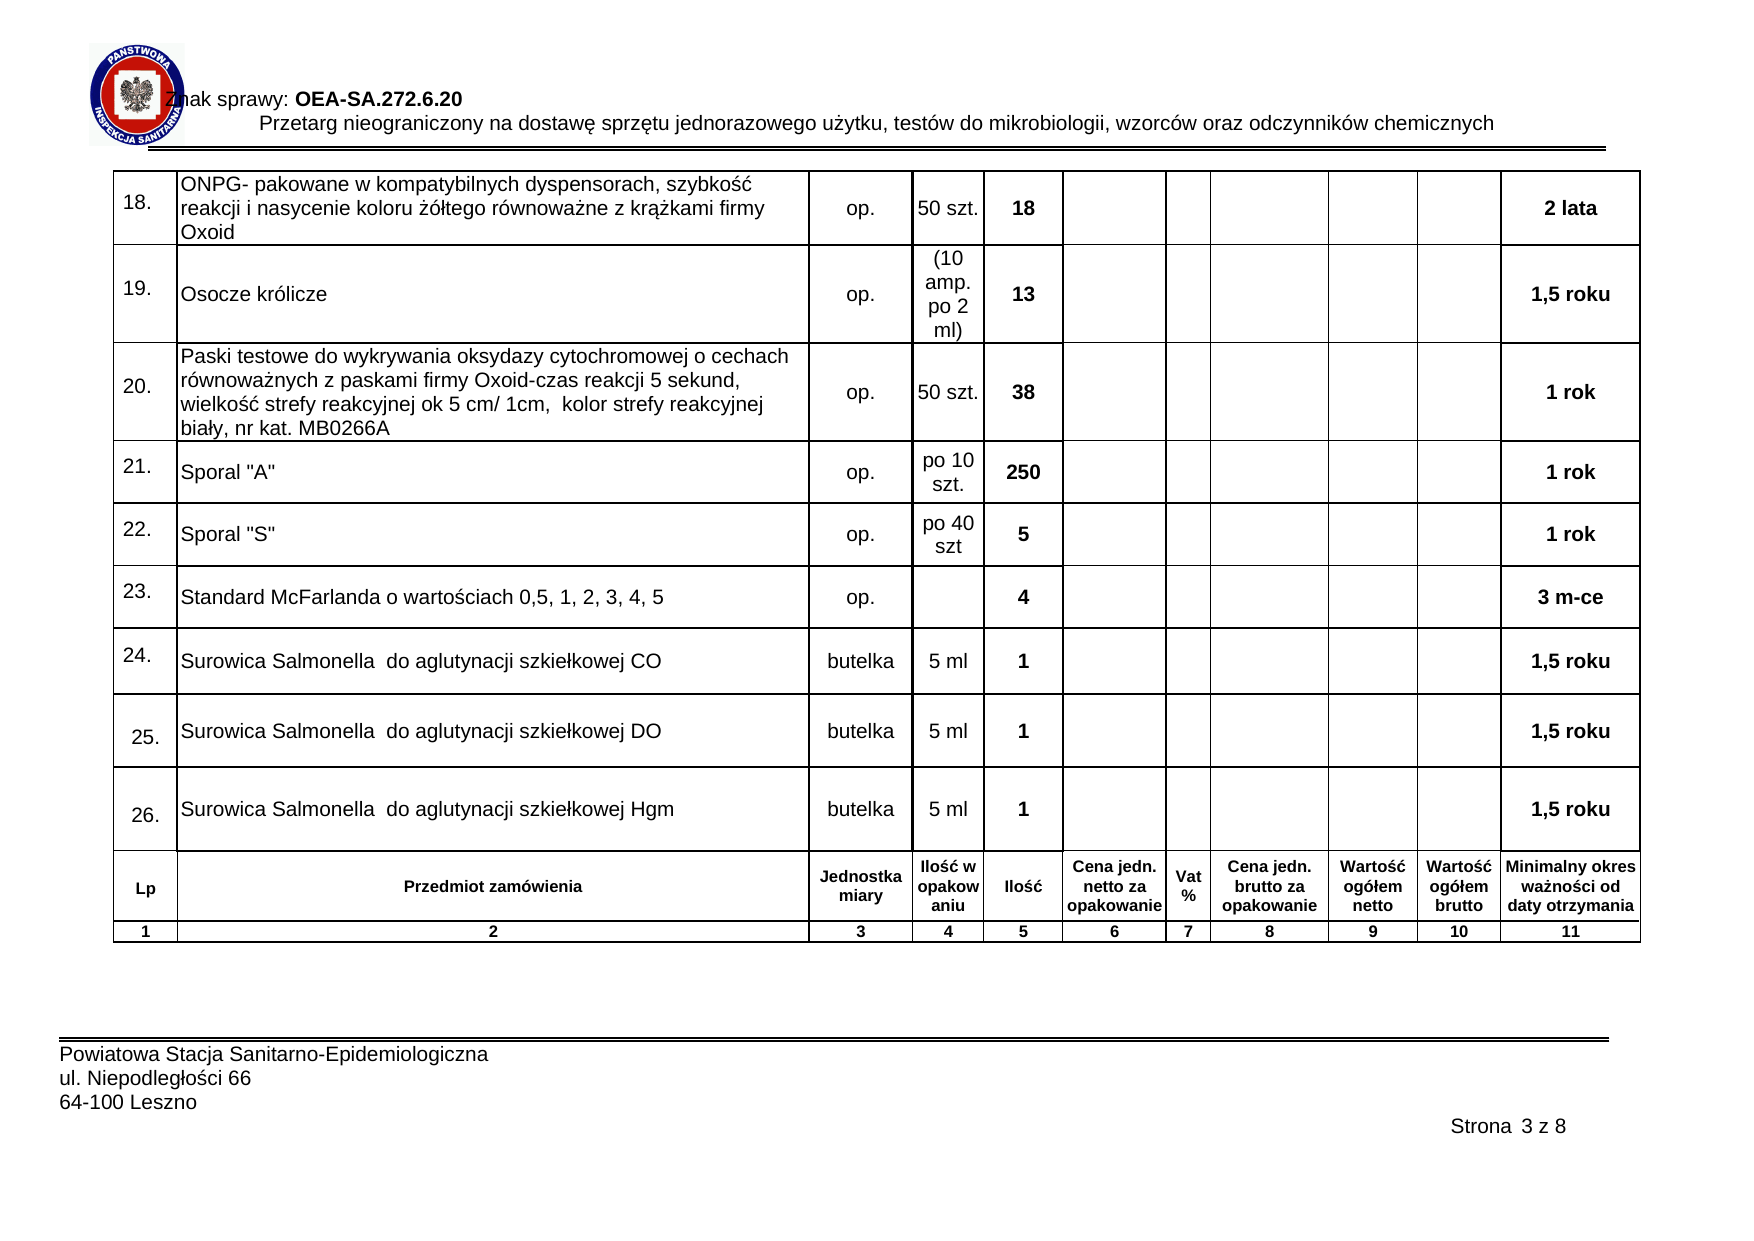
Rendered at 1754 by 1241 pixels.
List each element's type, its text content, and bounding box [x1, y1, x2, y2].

table_cell [114, 441, 176, 502]
table_cell 3 m-ce [1502, 567, 1639, 627]
table_cell 26. [114, 768, 176, 849]
table_cell op. [810, 442, 911, 502]
table_cell 3 [810, 922, 912, 941]
table_cell 8 [1211, 922, 1328, 941]
table_cell Cena jedn. brutto za opakowanie [1211, 851, 1328, 920]
table_cell [1167, 172, 1210, 244]
table_cell 1,5 roku [1502, 629, 1639, 693]
table_cell Osocze królicze [178, 246, 808, 342]
table_cell [1064, 504, 1165, 564]
table_cell [114, 566, 176, 627]
table_cell [1064, 629, 1165, 693]
table_cell 13 [985, 246, 1062, 342]
table_cell [1418, 245, 1500, 342]
table_cell Przedmiot zamówienia [178, 852, 808, 920]
table_cell 5 ml [914, 629, 983, 693]
table_cell Vat % [1167, 851, 1210, 920]
table_cell [1211, 245, 1328, 342]
table_cell [114, 343, 176, 439]
table_cell 1 [985, 695, 1062, 766]
table_cell butelka [810, 629, 911, 693]
table_cell [1211, 504, 1328, 564]
table_cell po 40 szt [914, 504, 983, 564]
table_cell ONPG- pakowane w kompatybilnych dyspensorach, szybkość reakcji i nasycenie koloru żółtego równoważne z krążkami firmy Oxoid [178, 172, 808, 244]
table_cell Ilość w opakowaniu [913, 852, 983, 920]
table_cell [1167, 695, 1210, 766]
picture [89, 43, 185, 146]
table_cell op. [810, 246, 911, 342]
table_cell [1418, 566, 1500, 627]
table_cell 5 [984, 922, 1062, 941]
table_cell [1329, 504, 1417, 564]
table_cell 1,5 roku [1502, 768, 1639, 849]
table_cell 5 [985, 504, 1062, 564]
table_cell [1329, 172, 1417, 244]
table_cell [1064, 695, 1165, 766]
table_cell [1329, 768, 1417, 849]
table_cell 1,5 roku [1502, 695, 1639, 766]
table_cell [1167, 245, 1210, 342]
table_cell Wartość ogółem brutto [1418, 851, 1500, 920]
table_cell [1418, 504, 1500, 564]
table_cell 5 ml [914, 695, 983, 766]
table_cell [1211, 768, 1328, 849]
table_cell 9 [1329, 922, 1417, 941]
table_cell [1418, 343, 1500, 439]
table_cell [1418, 629, 1500, 693]
table_cell 4 [985, 567, 1062, 627]
table_cell Surowica Salmonella do aglutynacji szkiełkowej CO [178, 629, 808, 693]
table_cell Sporal "A" [178, 442, 808, 502]
table_cell [1064, 768, 1165, 849]
table_cell [1418, 441, 1500, 502]
table_cell Jednostka miary [810, 852, 912, 920]
table_cell [1167, 504, 1210, 564]
table_cell 2 lata [1502, 172, 1639, 244]
table_cell Surowica Salmonella do aglutynacji szkiełkowej DO [178, 695, 808, 766]
table_cell [1064, 441, 1165, 502]
table_cell [1329, 695, 1417, 766]
table_cell Paski testowe do wykrywania oksydazy cytochromowej o cechach równoważnych z paskami firmy Oxoid-czas reakcji 5 sekund, wielkość strefy reakcyjnej ok 5 cm/ 1cm, kolor strefy reakcyjnej biały, nr kat. MB0266A [178, 344, 808, 439]
table_cell Standard McFarlanda o wartościach 0,5, 1, 2, 3, 4, 5 [178, 567, 808, 627]
table_cell 18 [985, 172, 1062, 244]
table_cell [1418, 695, 1500, 766]
table_cell 1 [985, 629, 1062, 693]
table_cell 7 [1167, 922, 1210, 941]
table_cell [1211, 566, 1328, 627]
table_cell [1329, 245, 1417, 342]
table_cell 50 szt. [914, 172, 983, 244]
table_cell 10 [1418, 922, 1500, 941]
table_cell [1329, 441, 1417, 502]
table_cell op. [810, 567, 911, 627]
table_cell [1167, 768, 1210, 849]
table_cell [1167, 566, 1210, 627]
table_cell [1211, 343, 1328, 439]
table_cell [1167, 343, 1210, 439]
table_cell [1329, 566, 1417, 627]
table_cell [1329, 343, 1417, 439]
table_cell 6 [1063, 922, 1165, 941]
table_cell [1329, 629, 1417, 693]
table_cell Minimalny okres ważności od daty otrzymania [1501, 852, 1640, 920]
table_cell Wartość ogółem netto [1329, 851, 1417, 920]
table_cell [1418, 768, 1500, 849]
table_cell (10 amp. po 2 ml) [914, 246, 983, 342]
table_cell [1064, 172, 1165, 244]
table_cell [1064, 566, 1165, 627]
table_cell 5 ml [914, 768, 983, 849]
table_cell [1211, 172, 1328, 244]
table_cell 1 [985, 768, 1062, 849]
table_cell [1211, 629, 1328, 693]
table_cell Lp [114, 851, 177, 920]
table_cell op. [810, 172, 911, 244]
table_cell butelka [810, 695, 911, 766]
table_cell 25. [114, 695, 176, 766]
table_cell 50 szt. [914, 344, 983, 439]
table_cell [114, 504, 176, 564]
table_cell [114, 172, 176, 244]
table_cell Cena jedn. netto za opakowanie [1063, 851, 1165, 920]
table_cell [914, 567, 983, 627]
table_cell 38 [985, 344, 1062, 439]
table_cell po 10 szt. [914, 442, 983, 502]
table_cell [1211, 695, 1328, 766]
table_cell Ilość [984, 852, 1062, 920]
table_cell 250 [985, 442, 1062, 502]
table_cell [114, 629, 176, 693]
table_cell 1,5 roku [1502, 246, 1639, 342]
table_cell [1167, 441, 1210, 502]
table_cell [1064, 343, 1165, 439]
table_cell 1 rok [1502, 442, 1639, 502]
table_cell Surowica Salmonella do aglutynacji szkiełkowej Hgm [178, 768, 808, 849]
table_cell Sporal "S" [178, 504, 808, 564]
table_cell op. [810, 504, 911, 564]
table_cell [1167, 629, 1210, 693]
table_cell 2 [178, 922, 808, 941]
table_cell op. [810, 344, 911, 439]
table_cell [1418, 172, 1500, 244]
table_cell 4 [913, 922, 983, 941]
table_cell [114, 245, 176, 342]
table_cell [1064, 245, 1165, 342]
table_cell butelka [810, 768, 911, 849]
table_cell 1 rok [1502, 504, 1639, 564]
table_cell 1 rok [1502, 344, 1639, 439]
table_cell 11 [1501, 920, 1640, 941]
table_cell 1 [114, 922, 177, 941]
table_cell [1211, 441, 1328, 502]
